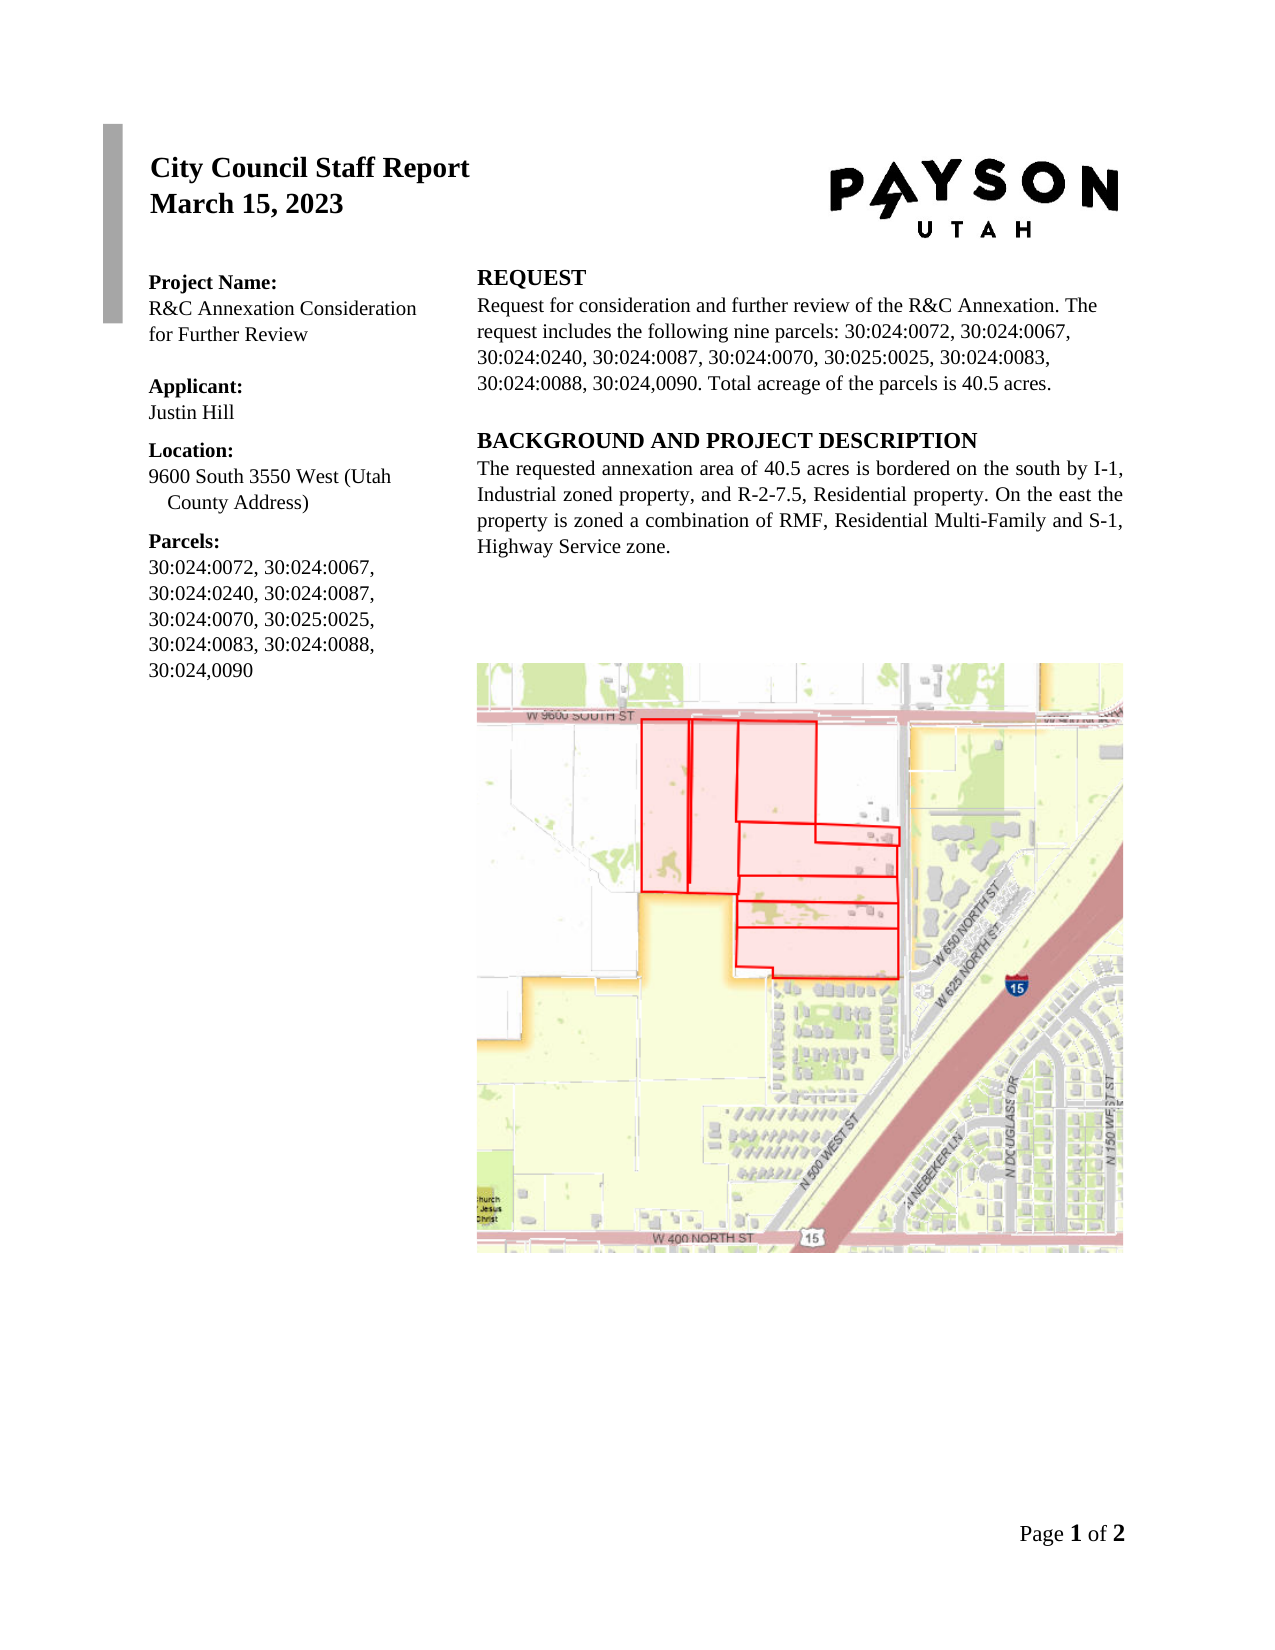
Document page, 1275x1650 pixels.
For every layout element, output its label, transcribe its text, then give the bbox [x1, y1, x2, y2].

text City Council Staff Report [150, 150, 822, 183]
picture [822, 150, 1123, 241]
text March 15, 2023 [150, 186, 822, 220]
picture [476, 663, 1124, 1253]
